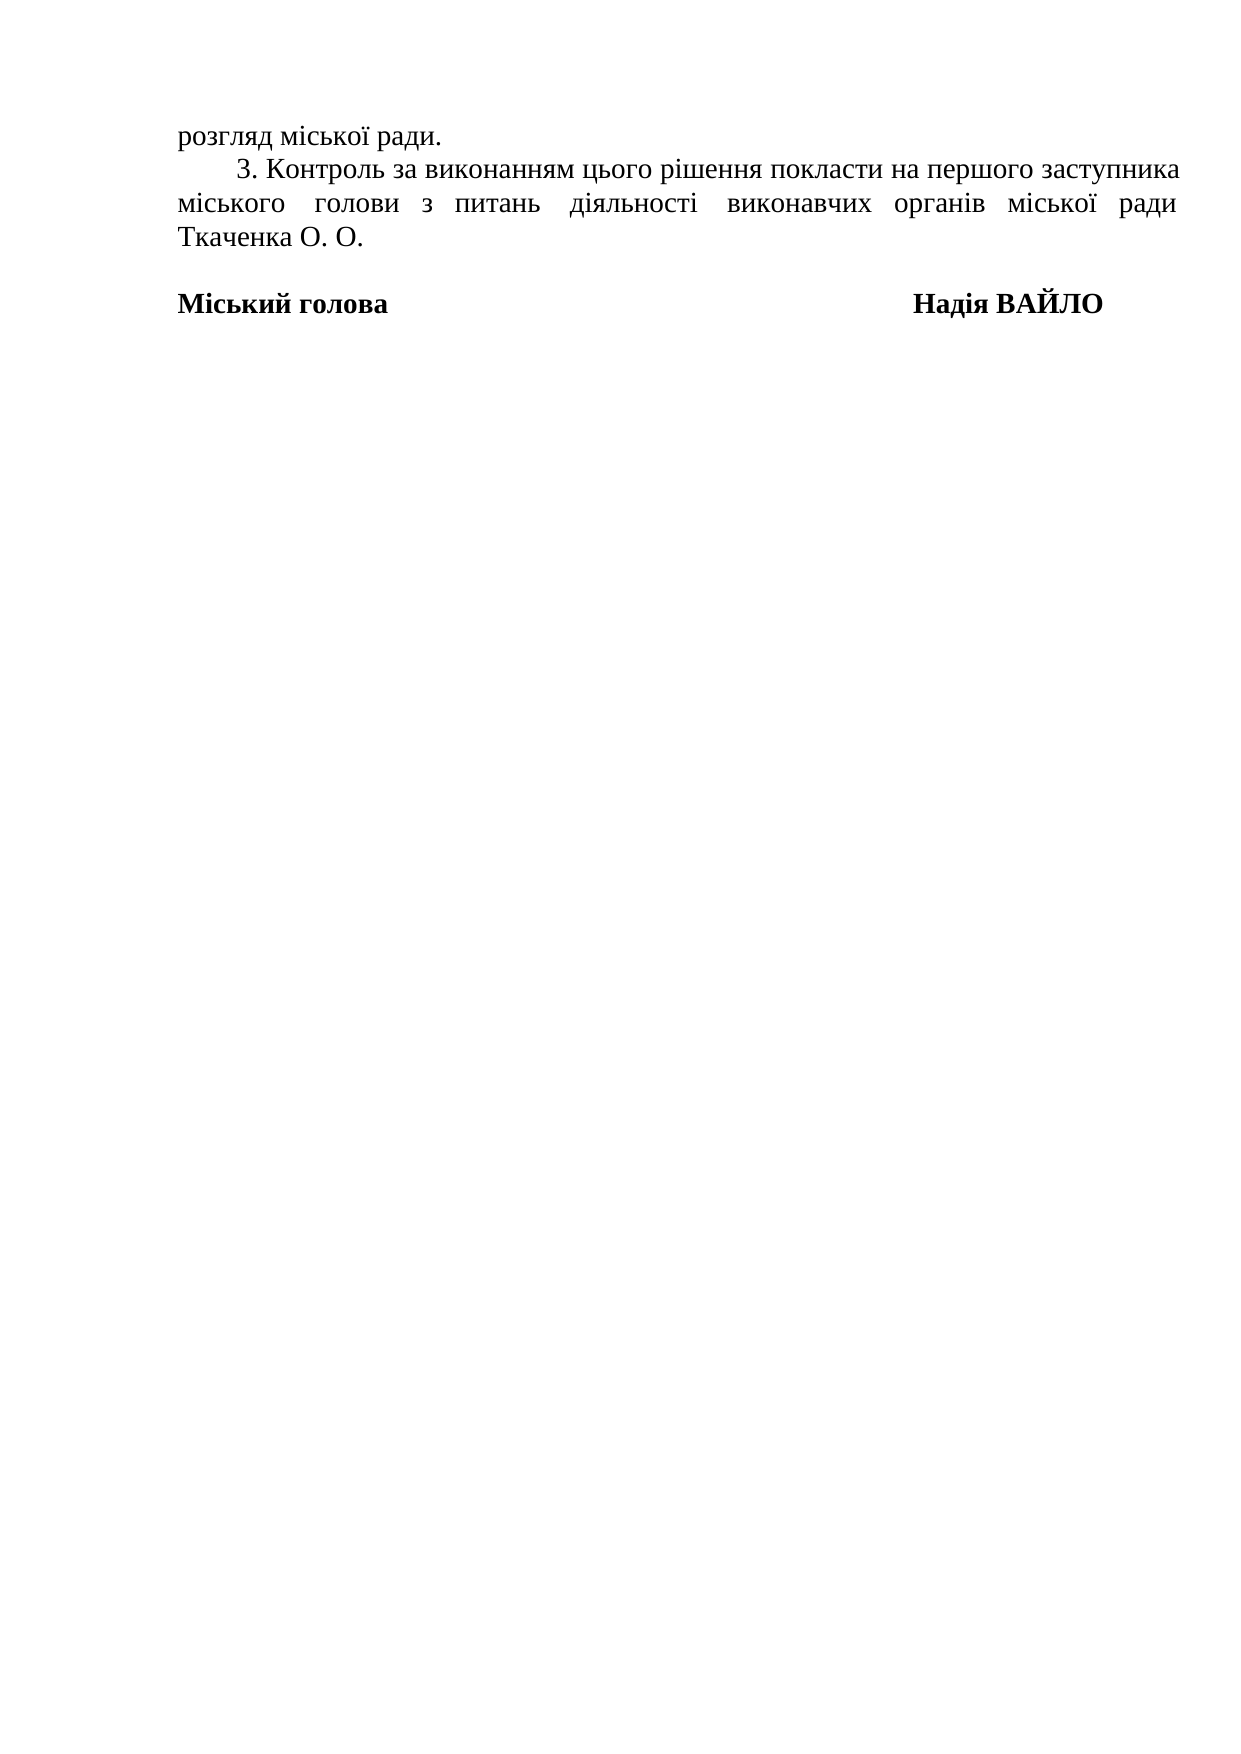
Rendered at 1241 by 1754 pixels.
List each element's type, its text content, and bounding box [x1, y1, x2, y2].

text Міський голова Надія ВАЙЛО [177, 286, 1181, 319]
text Ткаченка О. О. [177, 219, 1181, 252]
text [177, 118, 1181, 152]
text 3. Контроль за виконанням цього рішення покласти на першого заступника міського голови з питань діяльності виконавчих органів міської ради [177, 152, 1181, 219]
